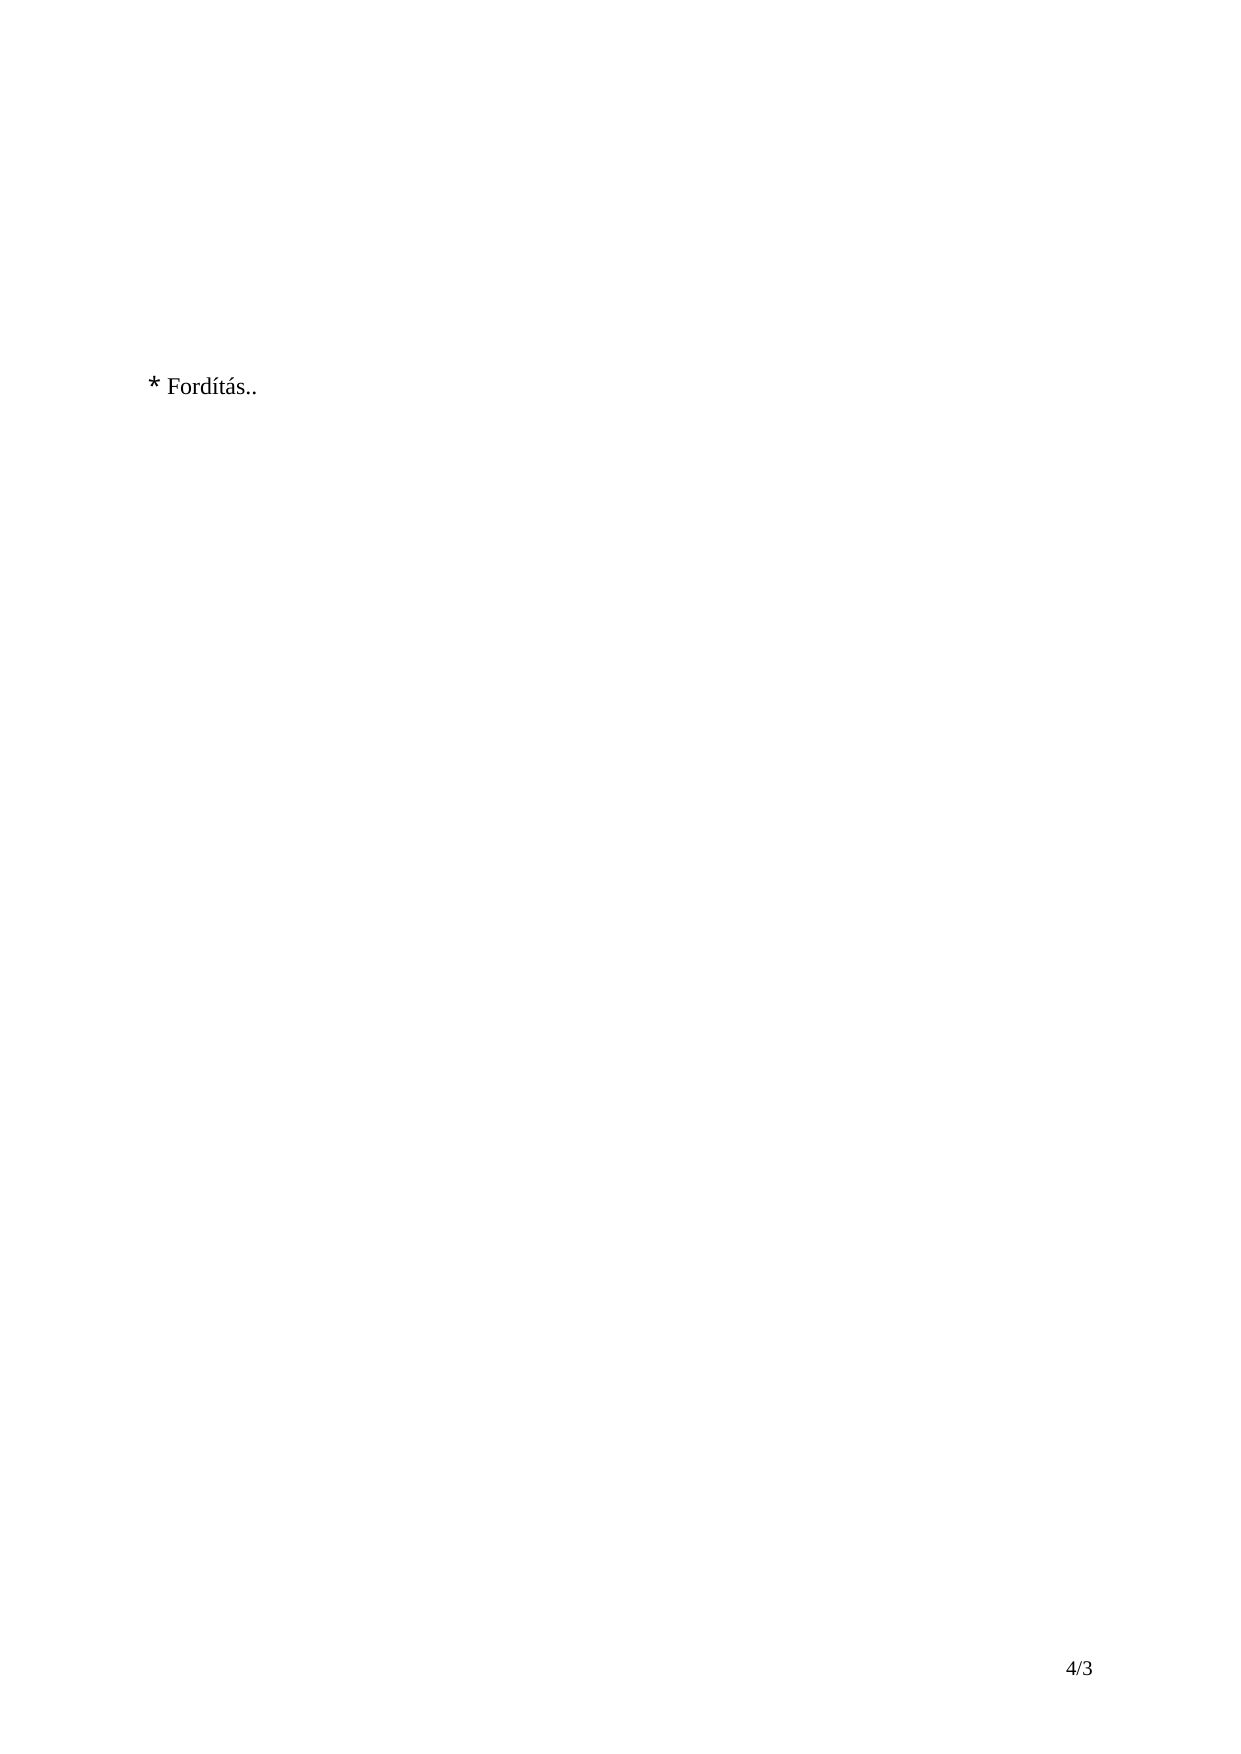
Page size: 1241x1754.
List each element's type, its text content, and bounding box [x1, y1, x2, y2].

text * Fordítás.. [148, 368, 1093, 401]
